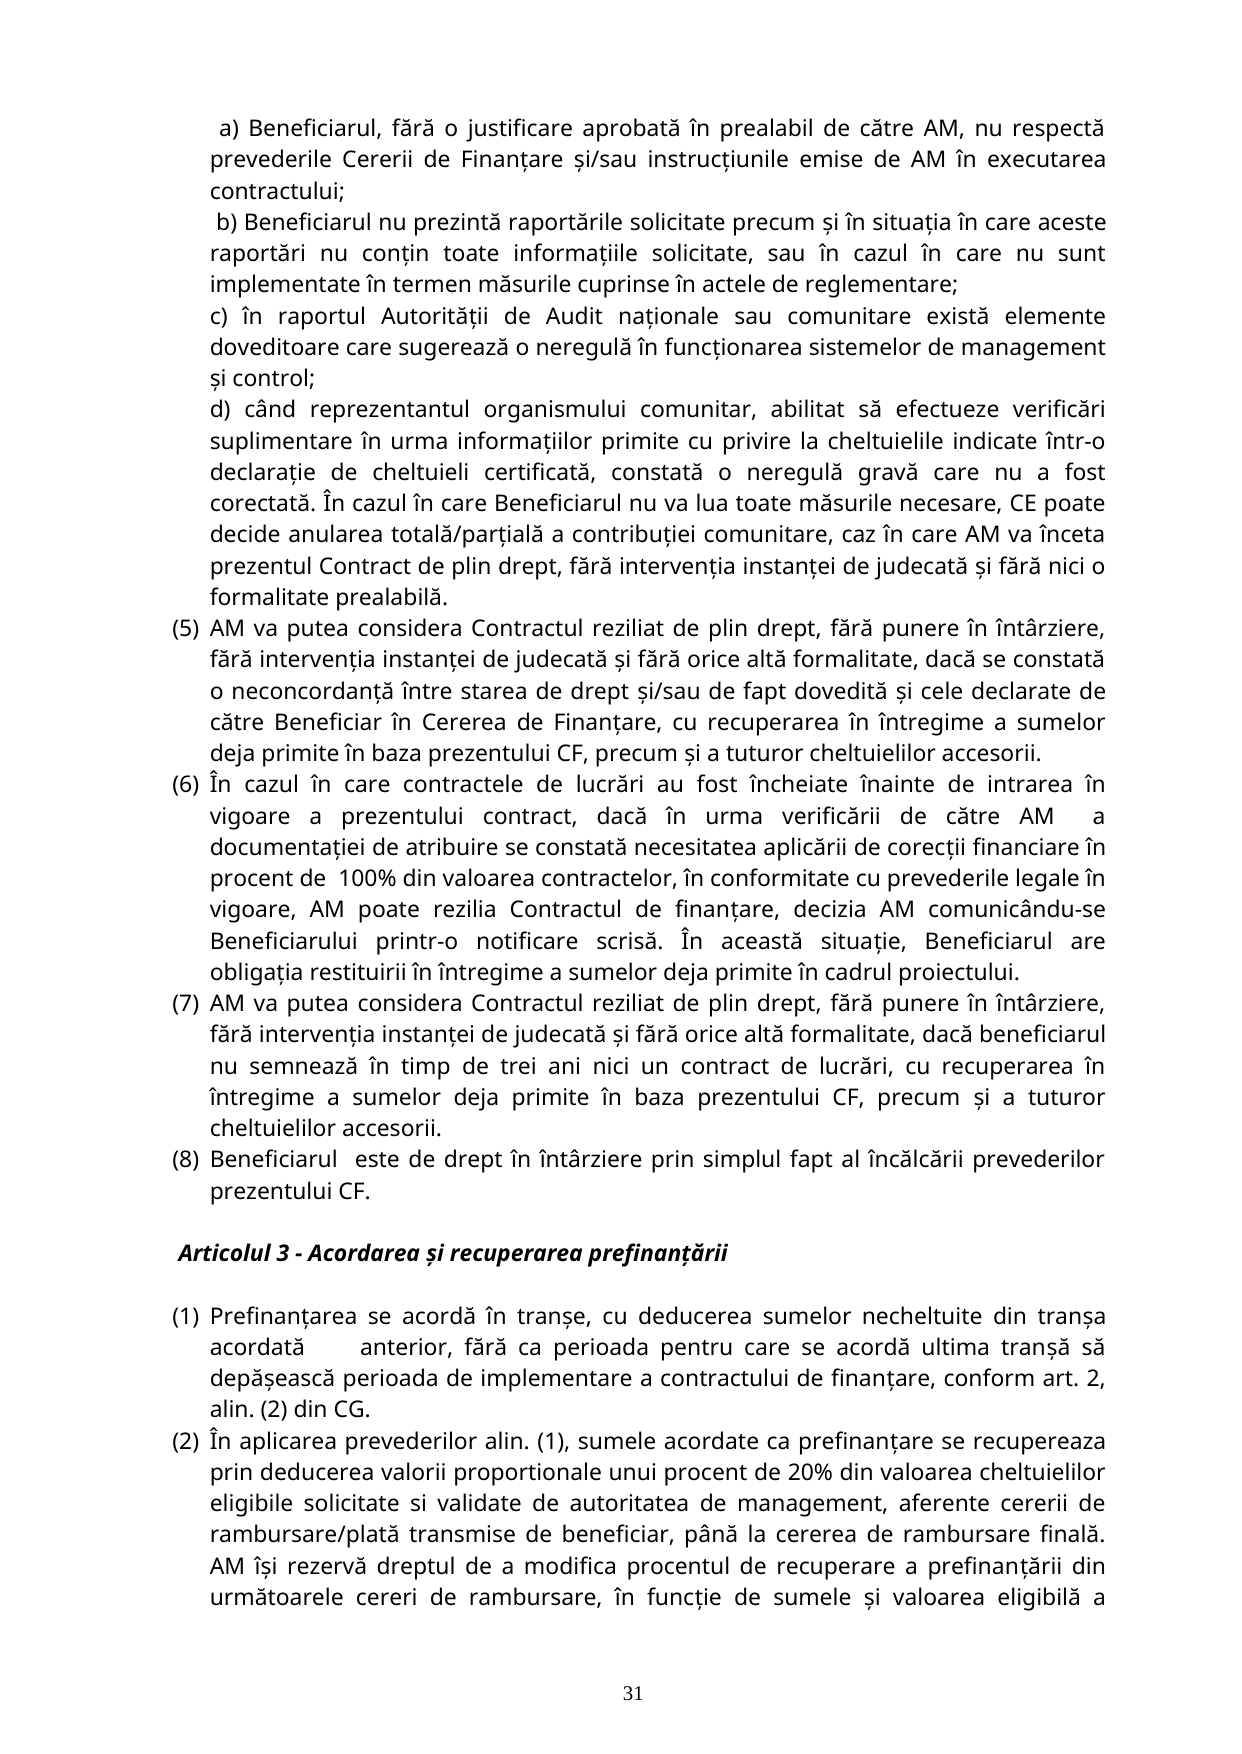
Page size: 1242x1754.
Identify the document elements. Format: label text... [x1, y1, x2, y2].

text a) Beneficiarul, fără o justificare aprobată în prealabil de către AM, nu respectă prevederile Cererii de Finanţare şi/sau instrucţiunile emise de AM în executarea contractului; [209, 112, 1106, 206]
list AM va putea considera Contractul reziliat de plin drept, fără punere în întârziere, fără intervenţia instanţei de judecată şi fără orice altă formalitate, dacă beneficiarul nu semnează în timp de trei ani nici un contract de lucrări, cu recuperarea în întregime a sumelor deja primite în baza prezentului CF, precum şi a tuturor cheltuielilor accesorii. [172, 987, 1106, 1143]
text d) când reprezentantul organismului comunitar, abilitat să efectueze verificări suplimentare în urma informaţiilor primite cu privire la cheltuielile indicate într-o declaraţie de cheltuieli certificată, constată o neregulă gravă care nu a fost corectată. În cazul în care Beneficiarul nu va lua toate măsurile necesare, CE poate decide anularea totală/parţială a contribuţiei comunitare, caz în care AM va înceta prezentul Contract de plin drept, fără intervenţia instanţei de judecată şi fără nici o formalitate prealabilă. [209, 393, 1106, 612]
text b) Beneficiarul nu prezintă raportările solicitate precum şi în situaţia în care aceste raportări nu conţin toate informaţiile solicitate, sau în cazul în care nu sunt implementate în termen măsurile cuprinse în actele de reglementare; [209, 206, 1106, 300]
list Prefinanţarea se acordă în tranşe, cu deducerea sumelor necheltuite din tranşa acordată anterior, fără ca perioada pentru care se acordă ultima tranşă să depăşească perioada de implementare a contractului de finanţare, conform art. 2, alin. (2) din CG. [172, 1300, 1106, 1425]
list Beneficiarul este de drept în întârziere prin simplul fapt al încălcării prevederilor prezentului CF. [172, 1143, 1106, 1206]
list AM va putea considera Contractul reziliat de plin drept, fără punere în întârziere, fără intervenţia instanţei de judecată şi fără orice altă formalitate, dacă se constată o neconcordanţă între starea de drept şi/sau de fapt dovedită şi cele declarate de către Beneficiar în Cererea de Finanţare, cu recuperarea în întregime a sumelor deja primite în baza prezentului CF, precum şi a tuturor cheltuielilor accesorii. [172, 612, 1106, 768]
text c) în raportul Autorităţii de Audit naţionale sau comunitare există elemente doveditoare care sugerează o neregulă în funcţionarea sistemelor de management şi control; [209, 300, 1106, 393]
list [172, 1425, 1106, 1612]
text Articolul 3 - Acordarea și recuperarea prefinanţării [159, 1237, 1106, 1268]
list În cazul în care contractele de lucrări au fost încheiate înainte de intrarea în vigoare a prezentului contract, dacă în urma verificării de către AM a documentaţiei de atribuire se constată necesitatea aplicării de corecţii financiare în procent de 100% din valoarea contractelor, în conformitate cu prevederile legale în vigoare, AM poate rezilia Contractul de finanţare, decizia AM comunicându-se Beneficiarului printr-o notificare scrisă. În această situaţie, Beneficiarul are obligaţia restituirii în întregime a sumelor deja primite în cadrul proiectului. [172, 768, 1106, 987]
